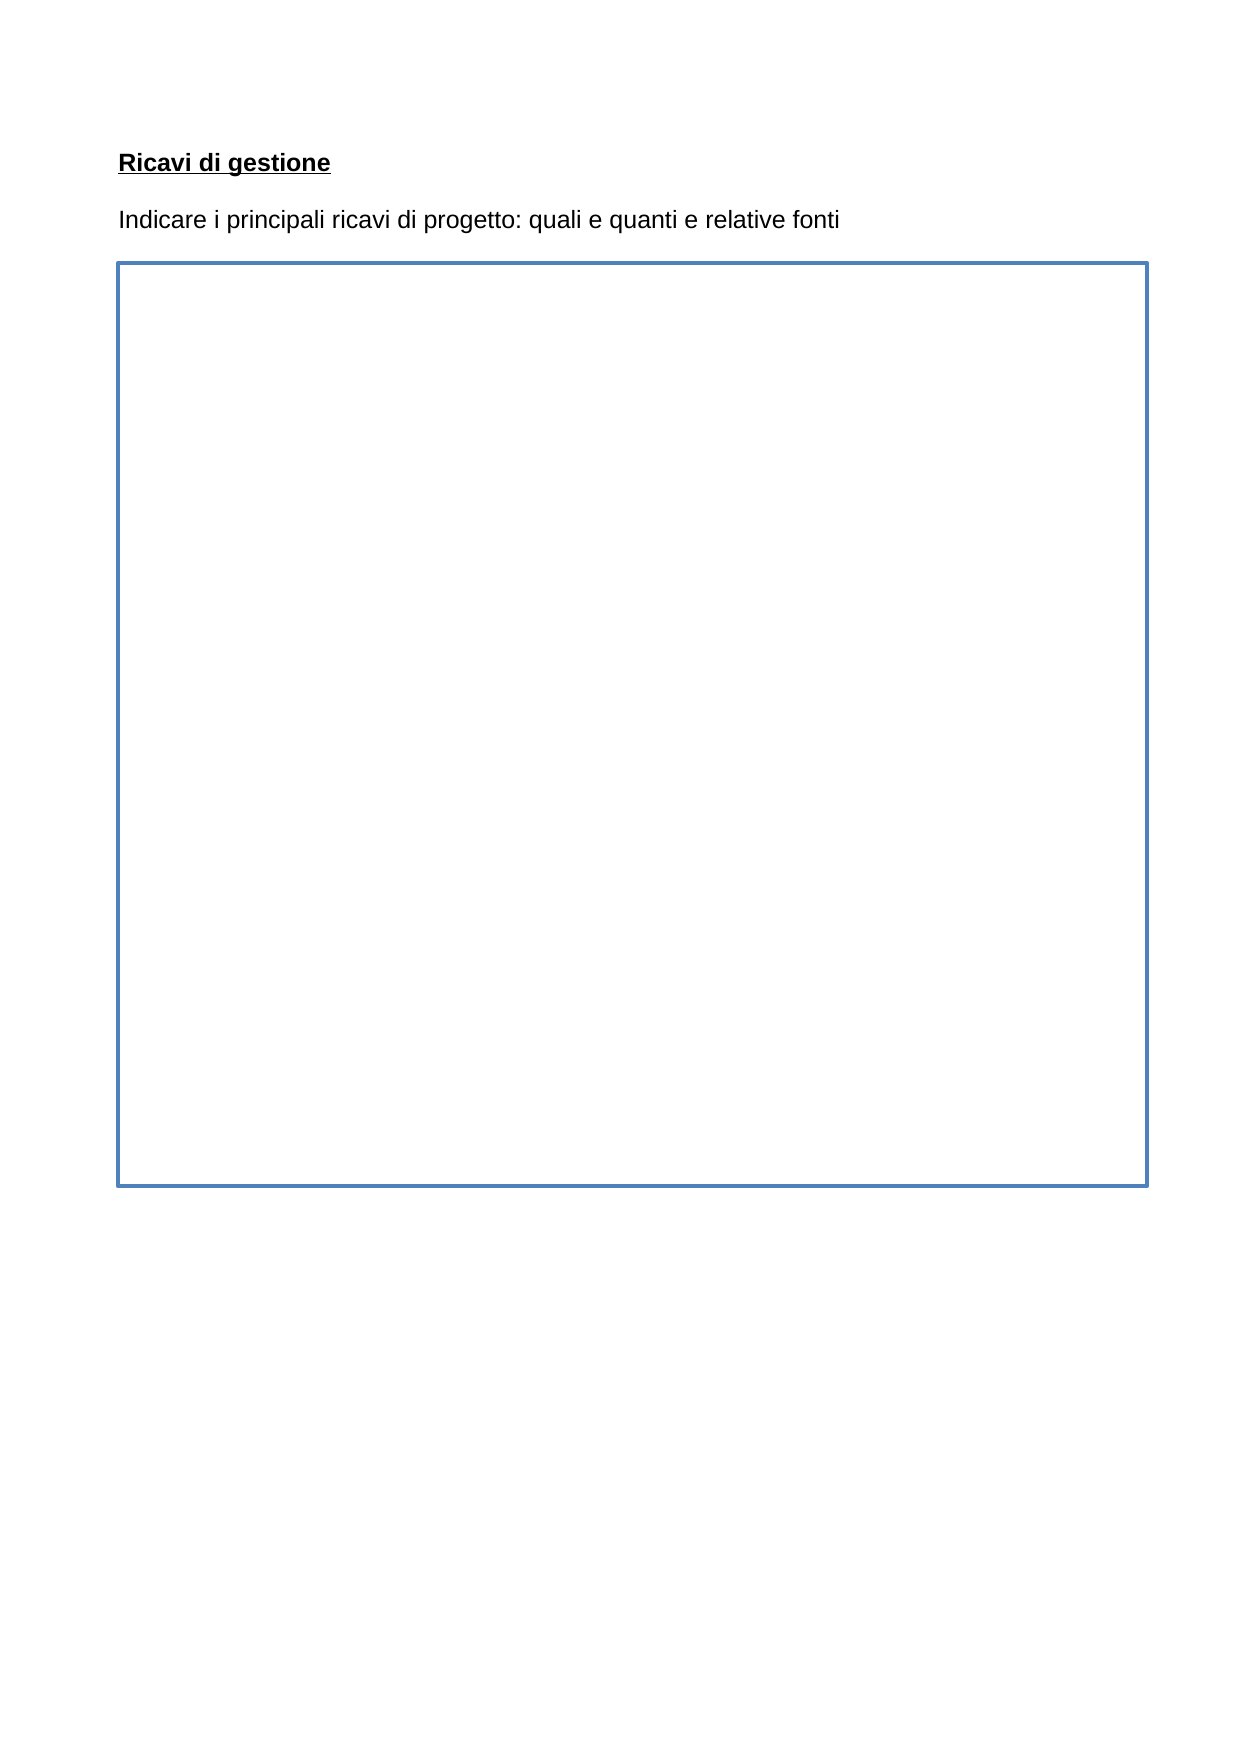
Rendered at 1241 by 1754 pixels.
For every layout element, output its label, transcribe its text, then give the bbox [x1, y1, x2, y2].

text Ricavi di gestione [118, 148, 1122, 176]
text Indicare i principali ricavi di progetto: quali e quanti e relative fonti [118, 205, 1122, 234]
